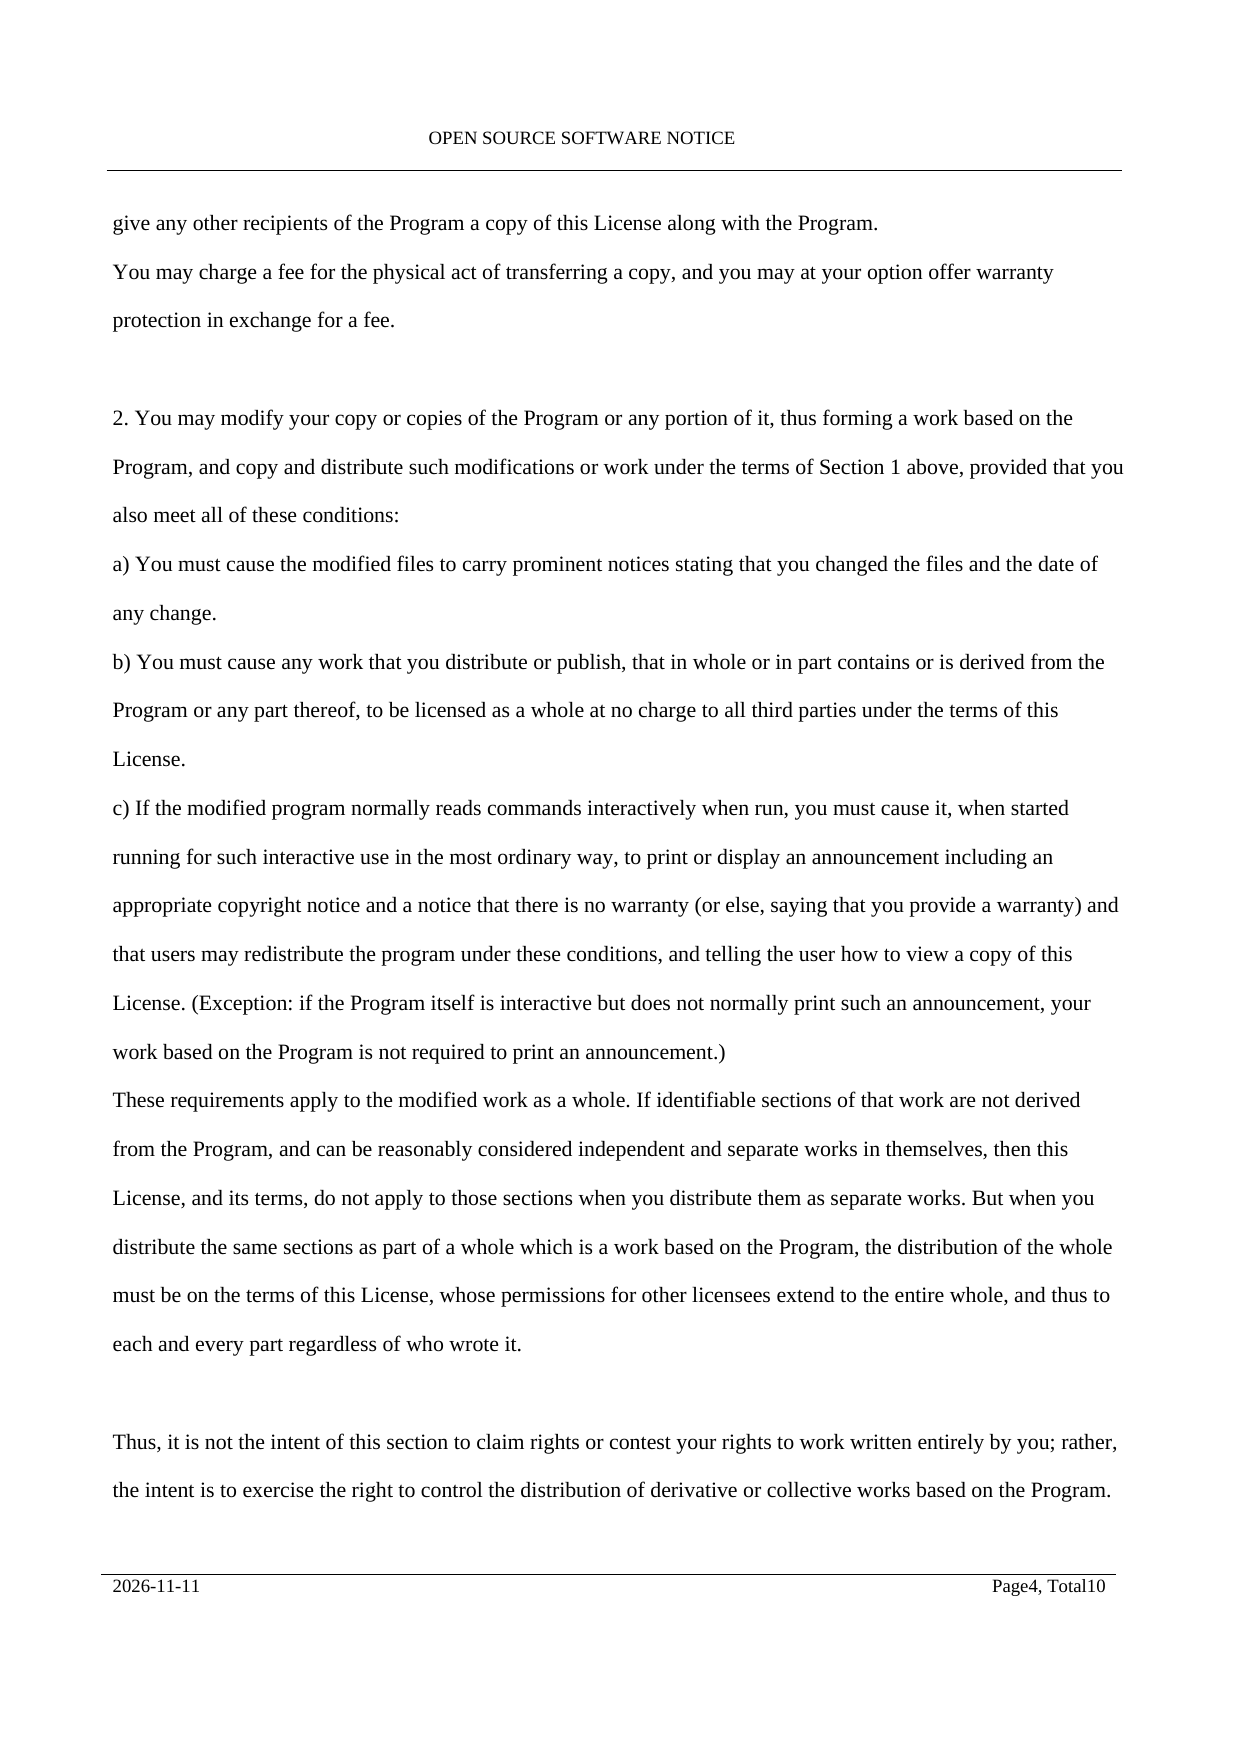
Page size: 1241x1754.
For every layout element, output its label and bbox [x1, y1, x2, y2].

text [112, 206, 1128, 1506]
